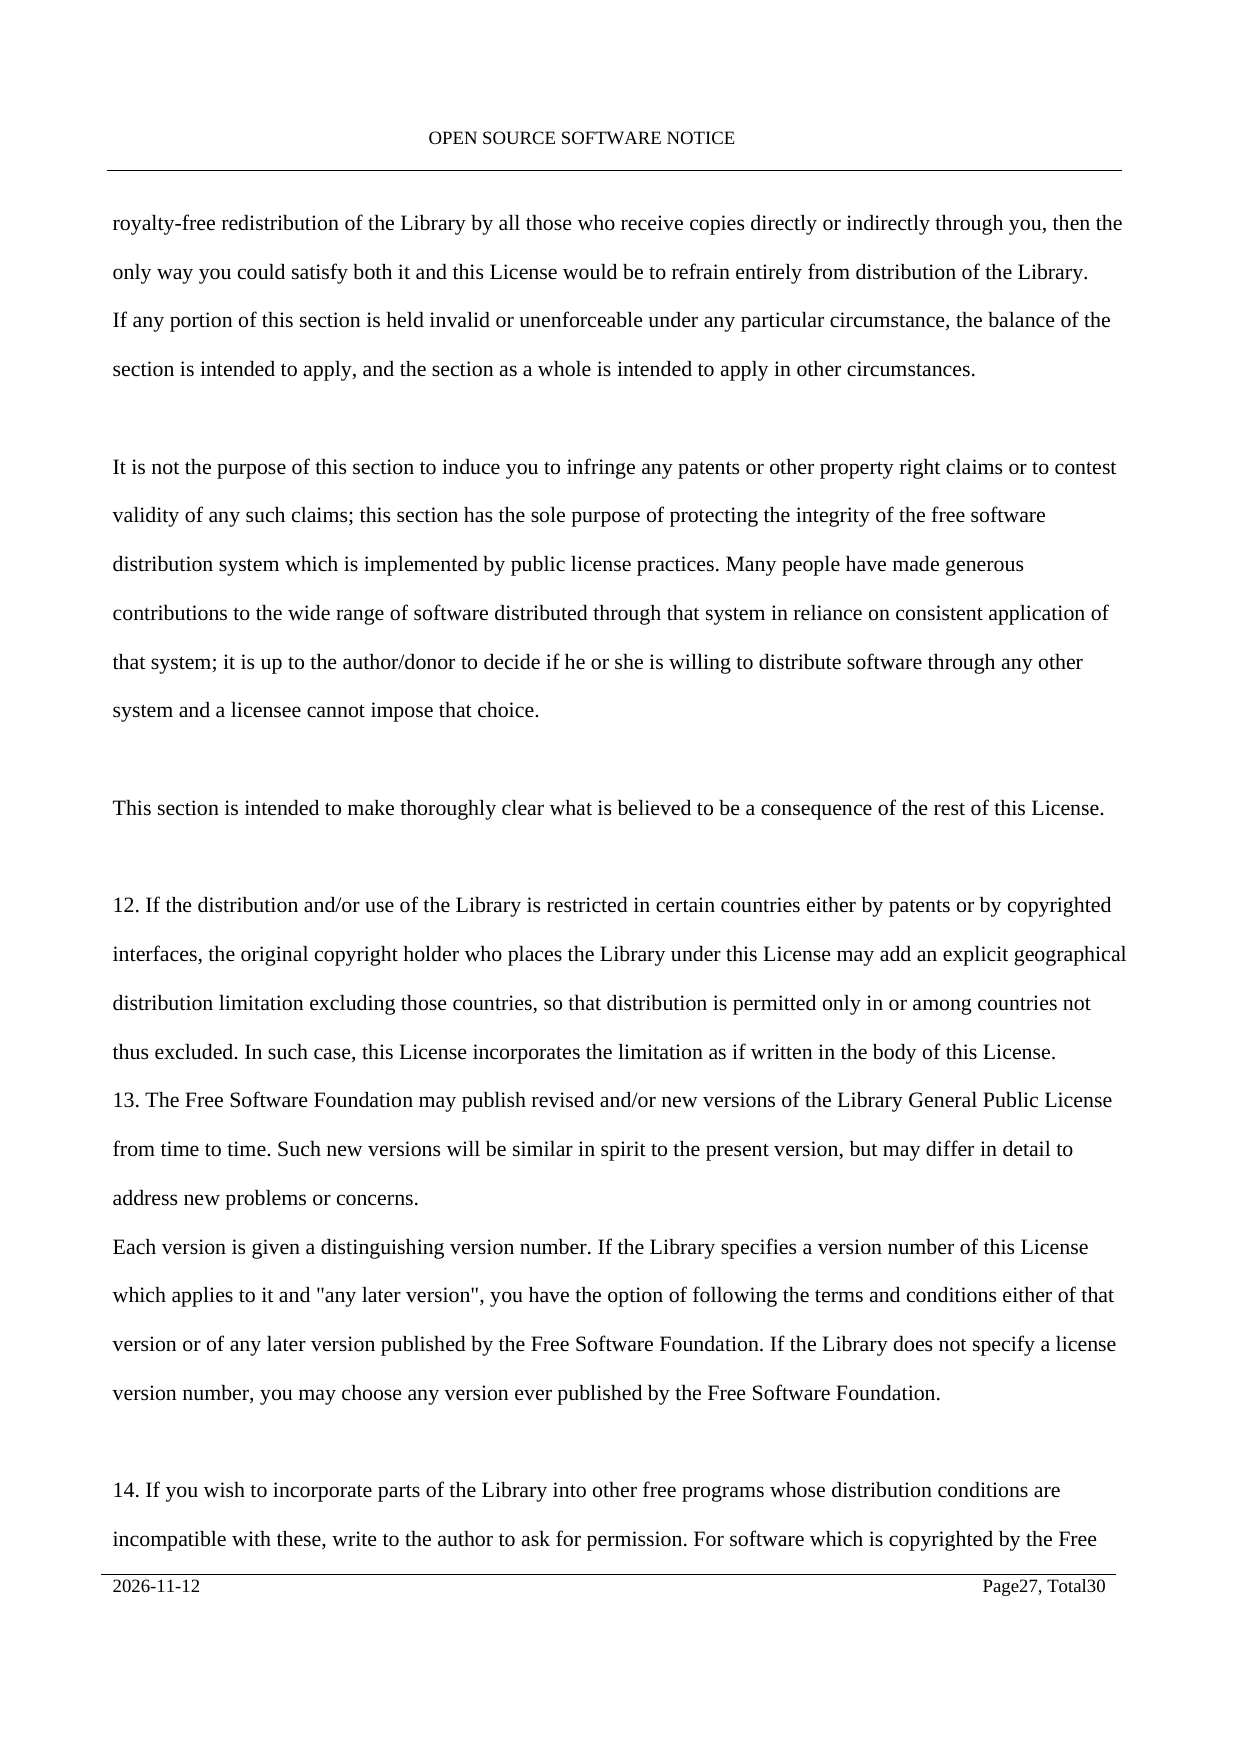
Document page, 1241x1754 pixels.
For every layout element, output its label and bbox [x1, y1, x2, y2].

text [112, 206, 1128, 1555]
